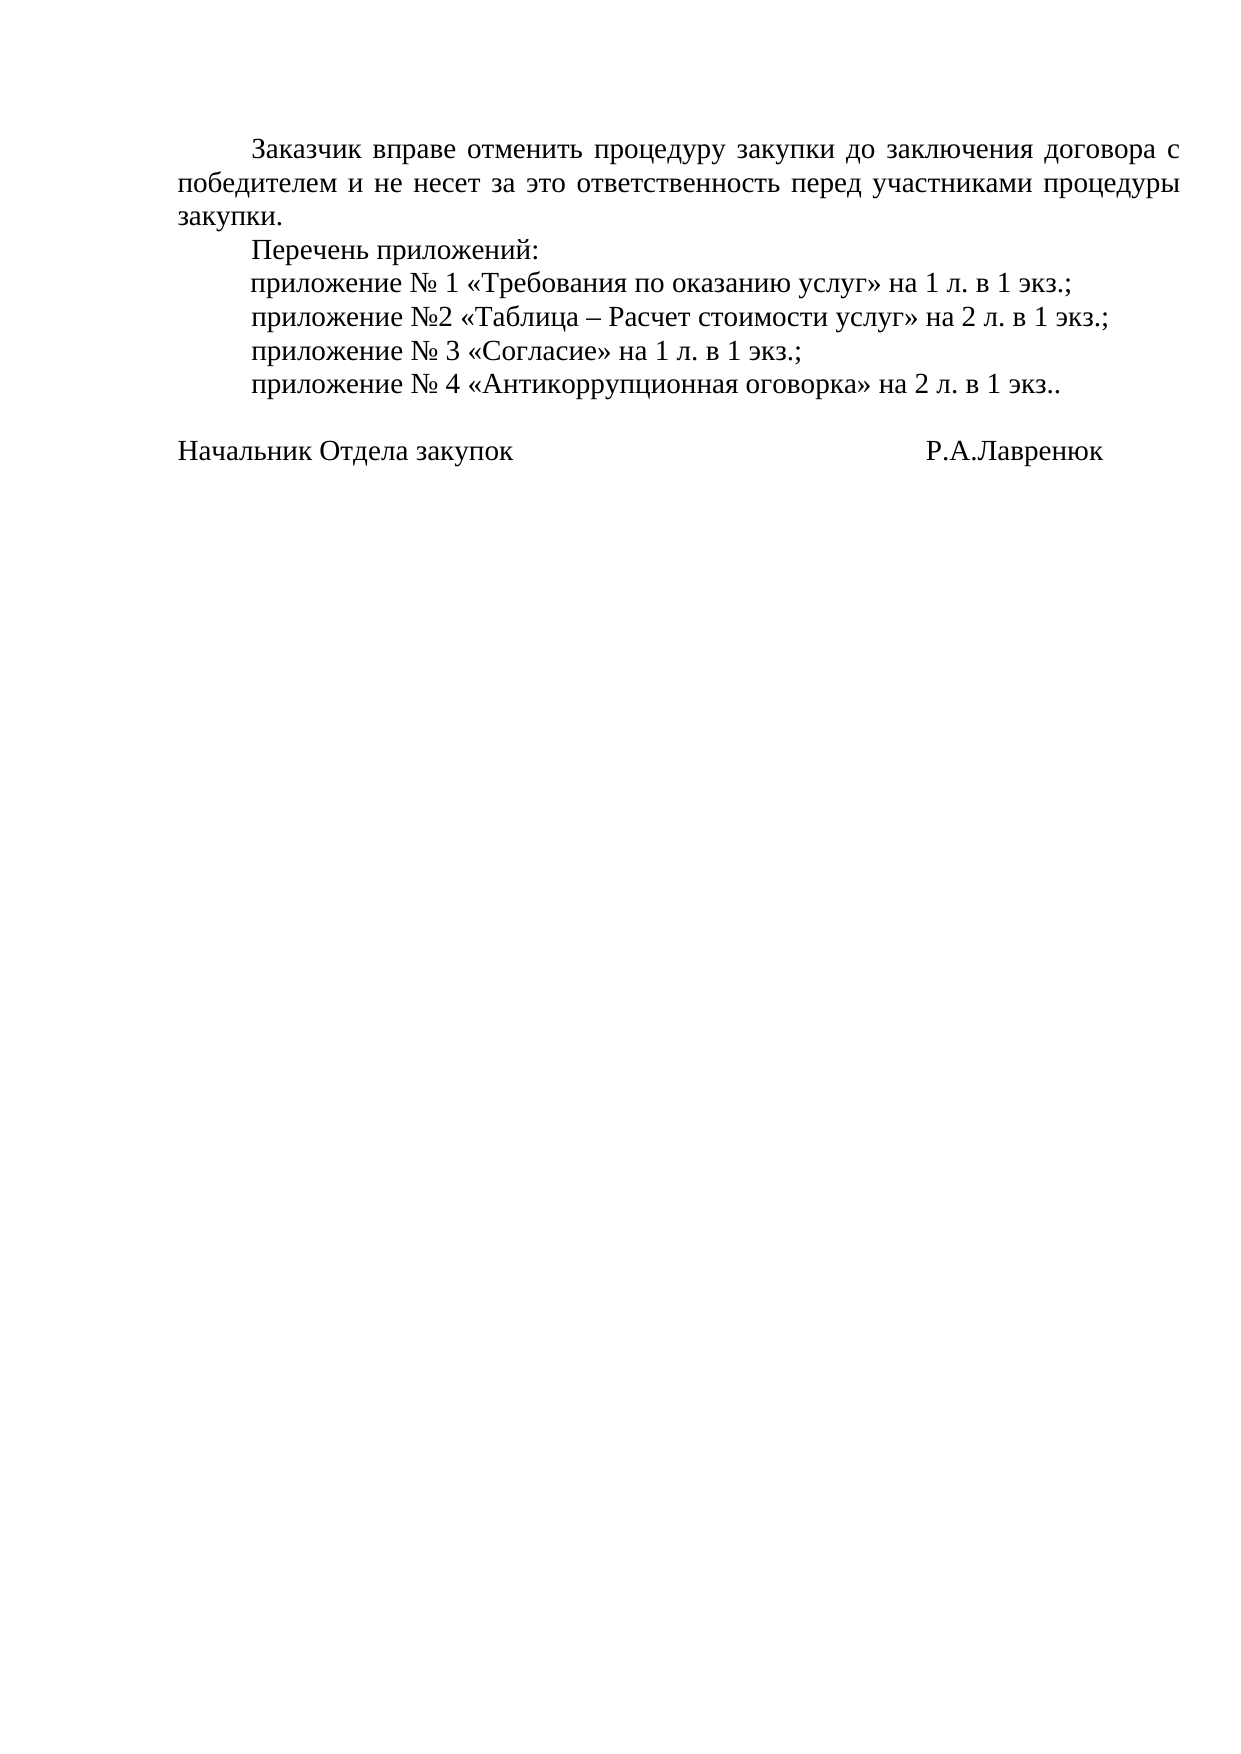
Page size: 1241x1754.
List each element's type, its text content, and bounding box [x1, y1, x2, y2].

text Заказчик вправе отменить процедуру закупки до заключения договора с победителем и не несет за это ответственность перед участниками процедуры закупки. [177, 131, 1181, 232]
text Перечень приложений: [177, 232, 1181, 266]
text приложение № 4 «Антикоррупционная оговорка» на 2 л. в 1 экз.. [177, 366, 1181, 400]
text приложение № 3 «Согласие» на 1 л. в 1 экз.; [177, 333, 1181, 366]
text приложение №2 «Таблица – Расчет стоимости услуг» на 2 л. в 1 экз.; [177, 299, 1181, 333]
text Начальник Отдела закупок Р.А.Лавренюк [177, 433, 1181, 467]
text приложение № 1 «Требования по оказанию услуг» на 1 л. в 1 экз.; [177, 266, 1181, 299]
